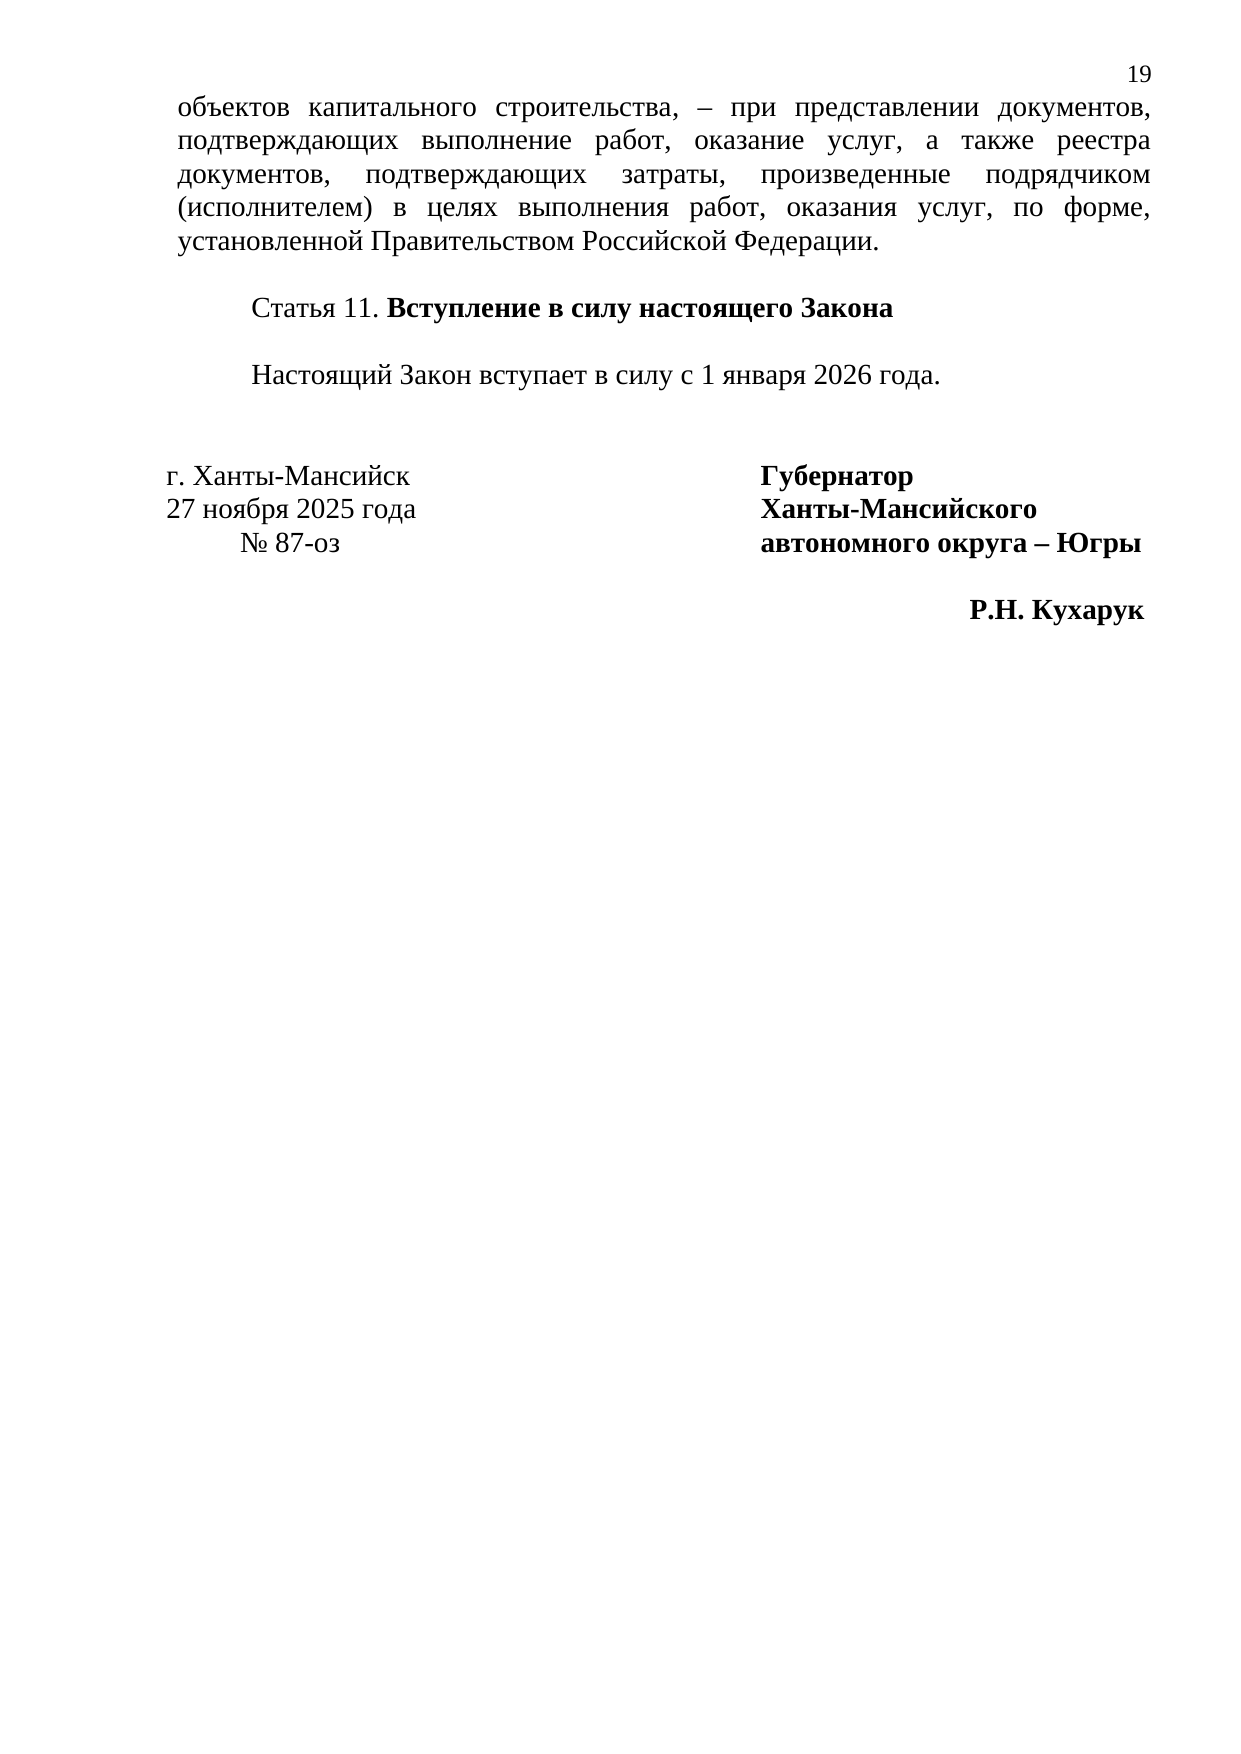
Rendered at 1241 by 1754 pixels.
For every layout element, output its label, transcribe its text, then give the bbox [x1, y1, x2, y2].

table_header г. Ханты-Мансийск 27 ноября 2025 года № 87-оз [155, 458, 632, 625]
table_header Губернатор Ханты-Мансийского автономного округа – Югры Р.Н. Кухарук [633, 458, 1155, 625]
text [177, 89, 1152, 256]
text Статья 11. Вступление в силу настоящего Закона [177, 290, 1152, 323]
text Настоящий Закон вступает в силу с 1 января 2026 года. [177, 357, 1152, 391]
